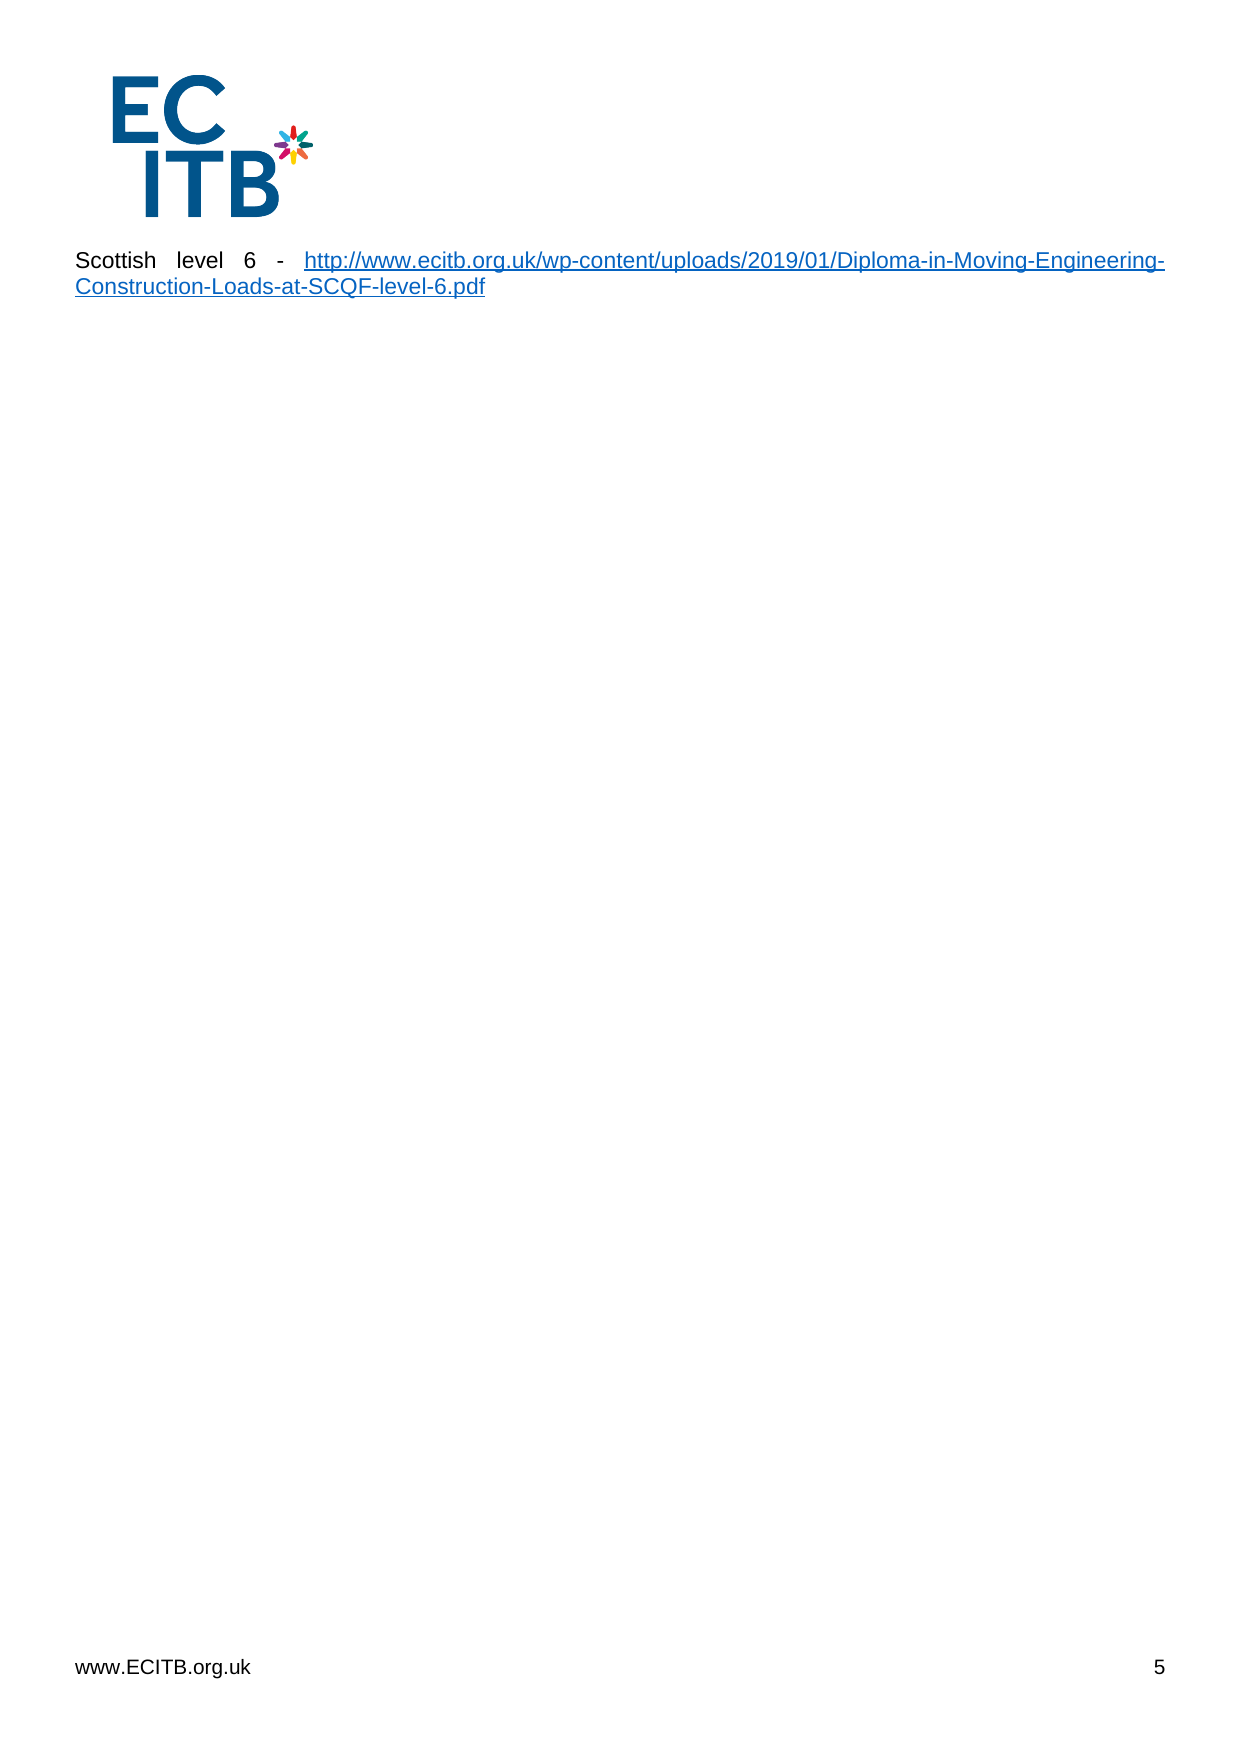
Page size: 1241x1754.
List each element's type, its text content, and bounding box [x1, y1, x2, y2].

picture [112, 75, 314, 218]
text Scottish level 6 - http://www.ecitb.org.uk/wp-content/uploads/2019/01/Diploma-in-Moving-Engineering-Construction-Loads-at-SCQF-level-6.pdf [75, 247, 1165, 299]
